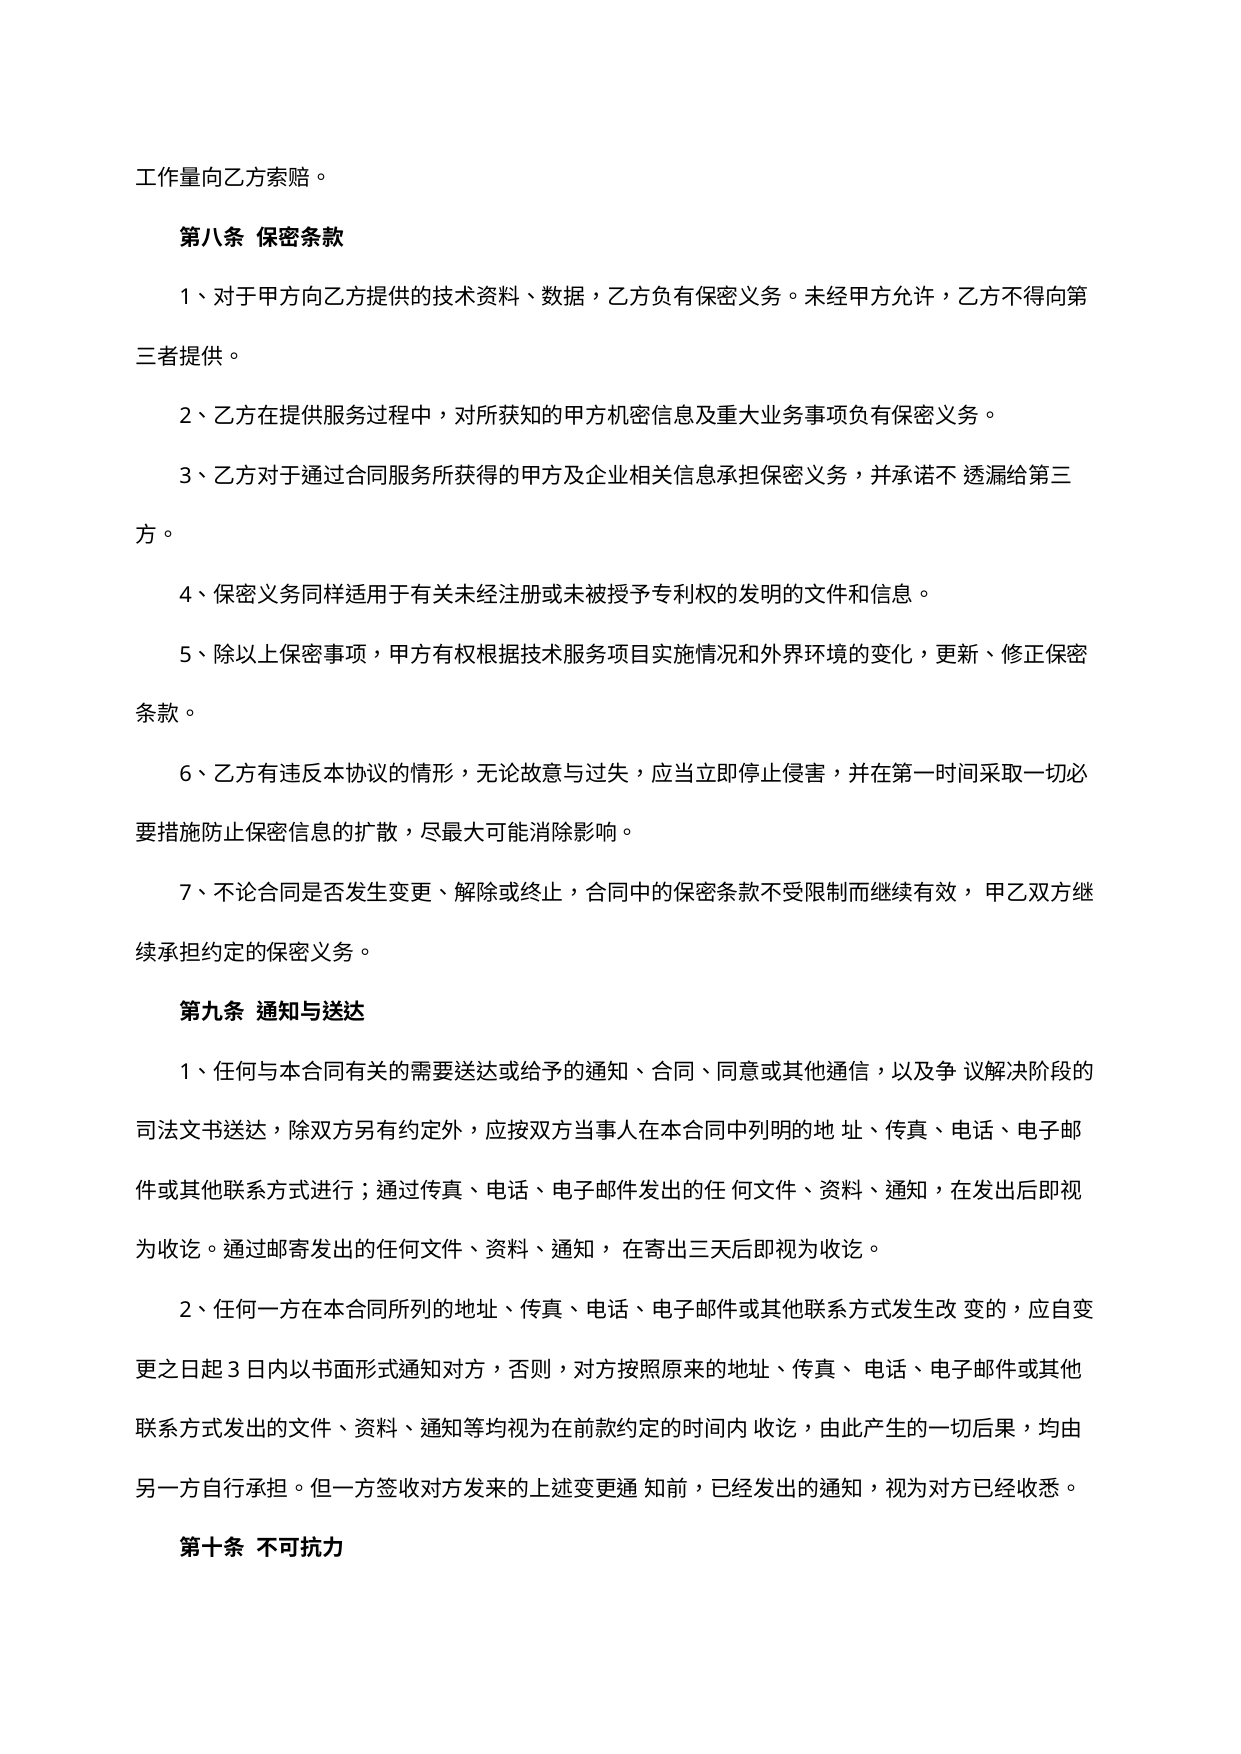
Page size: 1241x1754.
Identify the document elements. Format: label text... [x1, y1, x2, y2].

text 1、对于甲方向乙方提供的技术资料、数据，乙方负有保密义务。未经甲方允许，乙方不得向第三者提供。 [135, 281, 1098, 371]
text 1、任何与本合同有关的需要送达或给予的通知、合同、同意或其他通信，以及争 议解决阶段的司法文书送达，除双方另有约定外，应按双方当事人在本合同中列明的地 址、传真、电话、电子邮件或其他联系方式进行；通过传真、电话、电子邮件发出的任 何文件、资料、通知，在发出后即视为收讫。通过邮寄发出的任何文件、资料、通知， 在寄出三天后即视为收讫。 [135, 1056, 1098, 1264]
text 4、保密义务同样适用于有关未经注册或未被授予专利权的发明的文件和信息。 [135, 579, 1098, 609]
text 6、乙方有违反本协议的情形，无论故意与过失，应当立即停止侵害，并在第一时间采取一切必要措施防止保密信息的扩散，尽最大可能消除影响。 [135, 758, 1098, 847]
text 2、乙方在提供服务过程中，对所获知的甲方机密信息及重大业务事项负有保密义务。 [135, 400, 1098, 430]
text 第九条 通知与送达 [135, 996, 1098, 1026]
text 第十条 不可抗力 [135, 1532, 1098, 1562]
text 3、乙方对于通过合同服务所获得的甲方及企业相关信息承担保密义务，并承诺不 透漏给第三方。 [135, 460, 1098, 549]
text 5、除以上保密事项，甲方有权根据技术服务项目实施情况和外界环境的变化，更新、修正保密条款。 [135, 639, 1098, 728]
text 2、任何一方在本合同所列的地址、传真、电话、电子邮件或其他联系方式发生改 变的，应自变更之日起3 日内以书面形式通知对方，否则，对方按照原来的地址、传真、 电话、电子邮件或其他联系方式发出的文件、资料、通知等均视为在前款约定的时间内 收讫，由此产生的一切后果，均由另一方自行承担。但一方签收对方发来的上述变更通 知前，已经发出的通知，视为对方已经收悉。 [135, 1294, 1098, 1503]
text 7、不论合同是否发生变更、解除或终止，合同中的保密条款不受限制而继续有效， 甲乙双方继续承担约定的保密义务。 [135, 877, 1098, 966]
text 第八条 保密条款 [135, 222, 1098, 251]
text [135, 162, 1098, 192]
